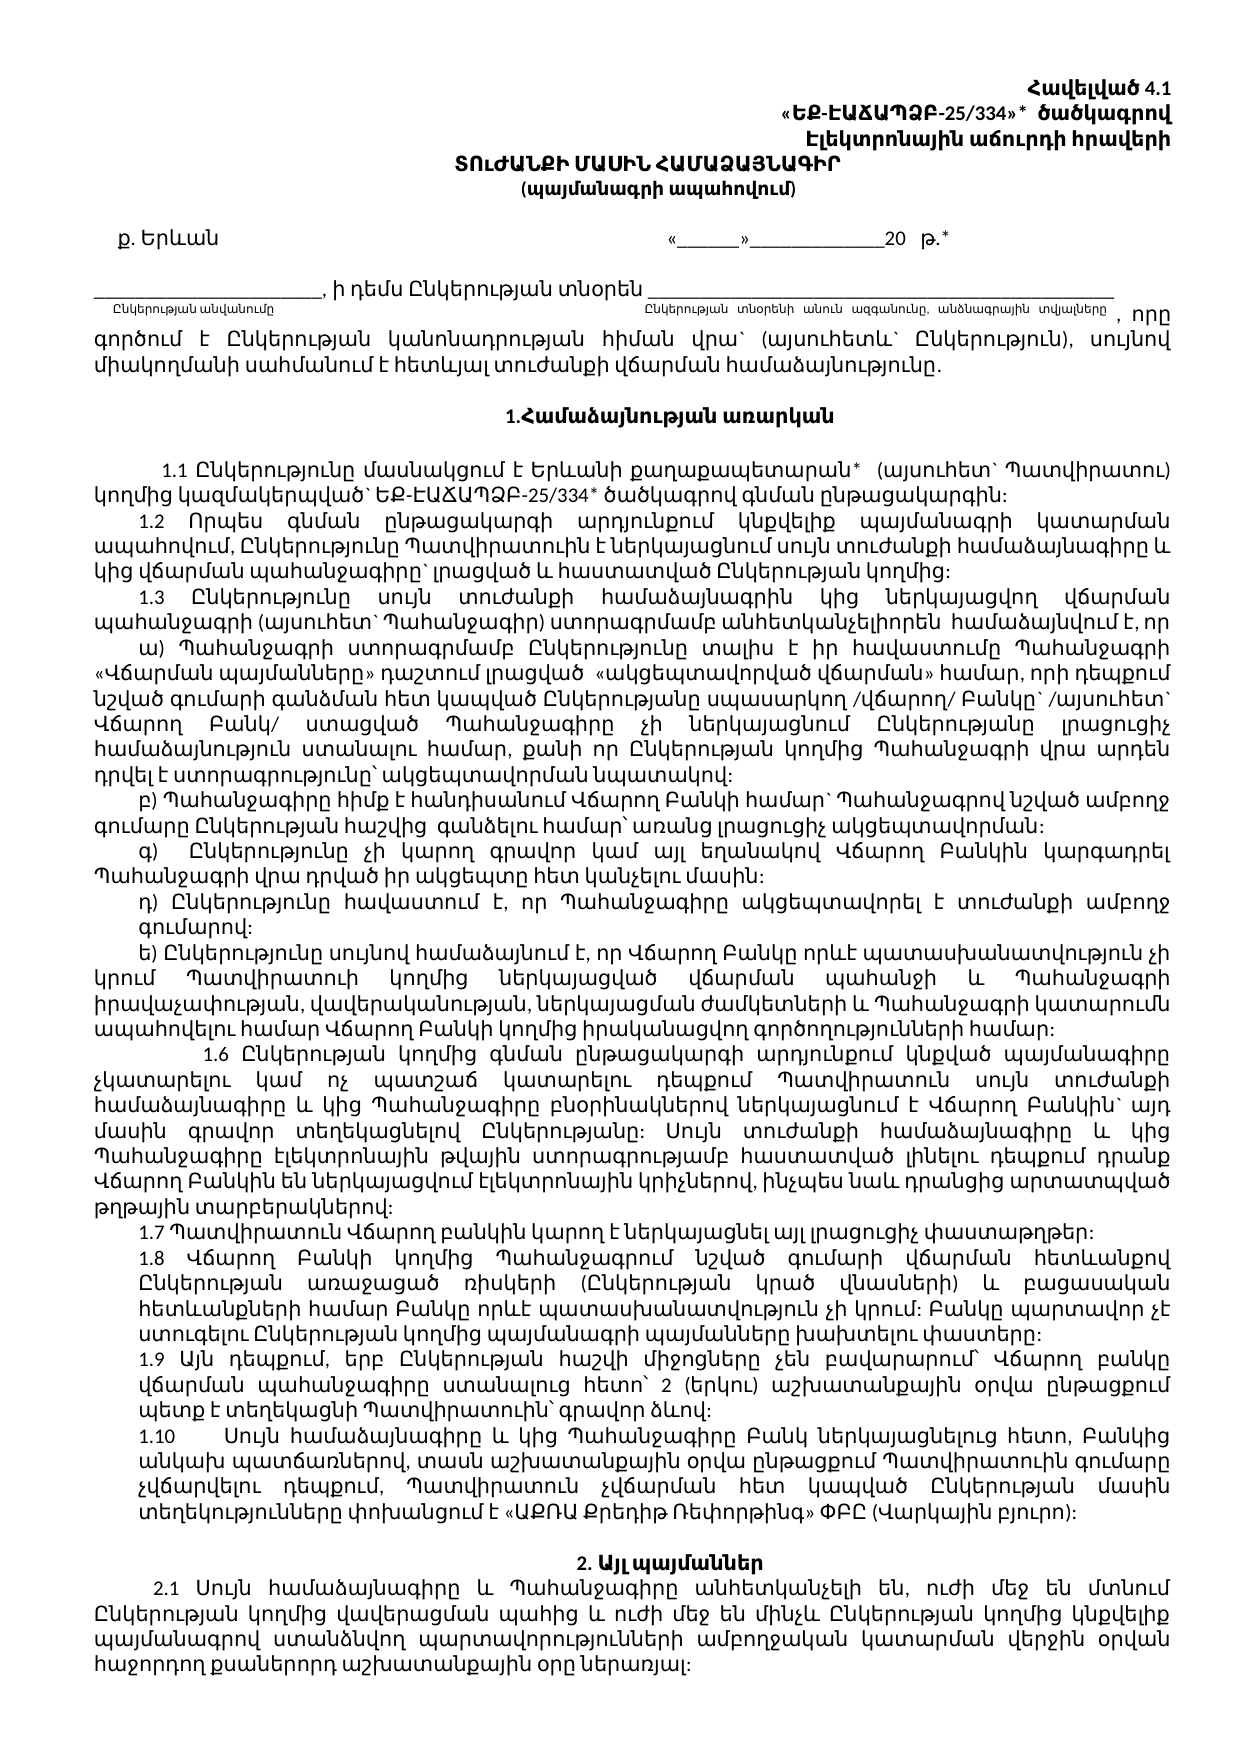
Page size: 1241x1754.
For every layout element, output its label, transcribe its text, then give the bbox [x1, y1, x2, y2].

text 1.7 Պատվիրատուն Վճարող բանկին կարող է ներկայացնել այլ լրացուցիչ փաստաթղթեր: [138, 1219, 1171, 1245]
text դ) Ընկերությունը հավաստում է, որ Պահանջագիրը ակցեպտավորել է տուժանքի ամբողջ գումարով: [138, 889, 1171, 940]
text Էլեկտրոնային աճուրդի հրավերի [94, 126, 1171, 151]
text 1.10 Սույն համաձայնագիրը և կից Պահանջագիրը Բանկ ներկայացնելուց հետո, Բանկից անկախ պատճառներով, տասն աշխատանքային օրվա ընթացքում Պատվիրատուին գումարը չվճարվելու դեպքում, Պատվիրատուն չվճարման հետ կապված Ընկերության մասին տեղեկությունները փոխանցում է «ԱՔՌԱ Քրեդիթ Ռեփորթինգ» ՓԲԸ (Վարկային բյուրո): [138, 1423, 1171, 1524]
text (պայմանագրի ապահովում) [94, 177, 1171, 199]
text 2.1 Սույն համաձայնագիրը և Պահանջագիրը անհետկանչելի են, ուժի մեջ են մտնում Ընկերության կողմից վավերացման պահից և ուժի մեջ են մինչև Ընկերության կողմից կնքվելիք պայմանագրով ստանձնվող պարտավորությունների ամբողջական կատարման վերջին օրվան հաջորդող քսաներորդ աշխատանքային օրը ներառյալ: [94, 1575, 1171, 1677]
text 1.6 Ընկերության կողմից գնման ընթացակարգի արդյունքում կնքված պայմանագիրը չկատարելու կամ ոչ պատշաճ կատարելու դեպքում Պատվիրատուն սույն տուժանքի համաձայնագիրը և կից Պահանջագիրը բնօրինակներով ներկայացնում է Վճարող Բանկին` այդ մասին գրավոր տեղեկացնելով Ընկերությանը: Սույն տուժանքի համաձայնագիրը և կից Պահանջագիրը էլեկտրոնային թվային ստորագրությամբ հաստատված լինելու դեպքում դրանք Վճարող Բանկին են ներկայացվում էլեկտրոնային կրիչներով, ինչպես նաև դրանցից արտատպված թղթային տարբերակներով: [94, 1042, 1171, 1219]
text 1.1 Ընկերությունը մասնակցում է Երևանի քաղաքապետարան* (այսուհետ` Պատվիրատու) կողմից կազմակերպված` ԵՔ-ԷԱՃԱՊՁԲ-25/334* ծածկագրով գնման ընթացակարգին: [94, 457, 1171, 508]
text ______________________, ի դեմս Ընկերության տնօրեն _____________________________________________ [94, 276, 1171, 301]
text 1.8 Վճարող Բանկի կողմից Պահանջագրում նշված գումարի վճարման հետևանքով Ընկերության առաջացած ռիսկերի (Ընկերության կրած վնասների) և բացասական հետևանքների համար Բանկը որևէ պատասխանատվություն չի կրում: Բանկը պարտավոր չէ ստուգելու Ընկերության կողմից պայմանագրի պայմանները խախտելու փաստերը: [138, 1245, 1171, 1347]
text ե) Ընկերությունը սույնով համաձայնում է, որ Վճարող Բանկը որևէ պատասխանատվություն չի կրում Պատվիրատուի կողմից ներկայացված վճարման պահանջի և Պահանջագրի իրավաչափության, վավերականության, ներկայացման ժամկետների և Պահանջագրի կատարումն ապահովելու համար Վճարող Բանկի կողմից իրականացվող գործողությունների համար: [94, 940, 1171, 1042]
text 2. Այլ պայմաններ [169, 1550, 1171, 1575]
text Հավելված 4.1 [94, 75, 1171, 100]
text ա) Պահանջագրի ստորագրմամբ Ընկերությունը տալիս է իր հավաստումը Պահանջագրի «Վճարման պայմանները» դաշտում լրացված «ակցեպտավորված վճարման» համար, որի դեպքում նշված գումարի գանձման հետ կապված Ընկերությանը սպասարկող /վճարող/ Բանկը` /այսուհետ` Վճարող Բանկ/ ստացված Պահանջագիրը չի ներկայացնում Ընկերությանը լրացուցիչ համաձայնություն ստանալու համար, քանի որ Ընկերության կողմից Պահանջագրի վրա արդեն դրվել է ստորագրությունը՝ ակցեպտավորման նպատակով: [94, 635, 1171, 787]
text 1.9 Այն դեպքում, երբ Ընկերության հաշվի միջոցները չեն բավարարում՝ Վճարող բանկը վճարման պահանջագիրը ստանալուց հետո՝ 2 (երկու) աշխատանքային օրվա ընթացքում պետք է տեղեկացնի Պատվիրատուին՝ գրավոր ձևով: [138, 1347, 1171, 1423]
text 1.3 Ընկերությունը սույն տուժանքի համաձայնագրին կից ներկայացվող վճարման պահանջագրի (այսուհետ` Պահանջագիր) ստորագրմամբ անհետկանչելիորեն համաձայնվում է, որ [94, 584, 1171, 635]
text 1.Համաձայնության առարկան [169, 403, 1171, 428]
text գ) Ընկերությունը չի կարող գրավոր կամ այլ եղանակով Վճարող Բանկին կարգադրել Պահանջագրի վրա դրված իր ակցեպտը հետ կանչելու մասին: [94, 838, 1171, 889]
text Ընկերության անվանումը Ընկերության տնօրենի անուն ազգանունը, անձնագրային տվյալները , որը գործում է Ընկերության կանոնադրության հիման վրա` (այսուհետև` Ընկերություն), սույնով միակողմանի սահմանում է հետևյալ տուժանքի վճարման համաձայնությունը. [94, 301, 1171, 377]
text ՏՈւԺԱՆՔԻ ՄԱՍԻՆ ՀԱՄԱՁԱՅՆԱԳԻՐ [94, 151, 1171, 177]
text «ԵՔ-ԷԱՃԱՊՁԲ-25/334»* ծածկագրով [94, 100, 1171, 126]
text ք. Երևան «______»_____________20 թ.* [94, 225, 1171, 250]
text բ) Պահանջագիրը հիմք է հանդիսանում Վճարող Բանկի համար` Պահանջագրով նշված ամբողջ գումարը Ընկերության հաշվից գանձելու համար՝ առանց լրացուցիչ ակցեպտավորման: [94, 787, 1171, 838]
text 1.2 Որպես գնման ընթացակարգի արդյունքում կնքվելիք պայմանագրի կատարման ապահովում, Ընկերությունը Պատվիրատուին է ներկայացնում սույն տուժանքի համաձայնագիրը և կից վճարման պահանջագիրը` լրացված և հաստատված Ընկերության կողմից: [94, 508, 1171, 584]
